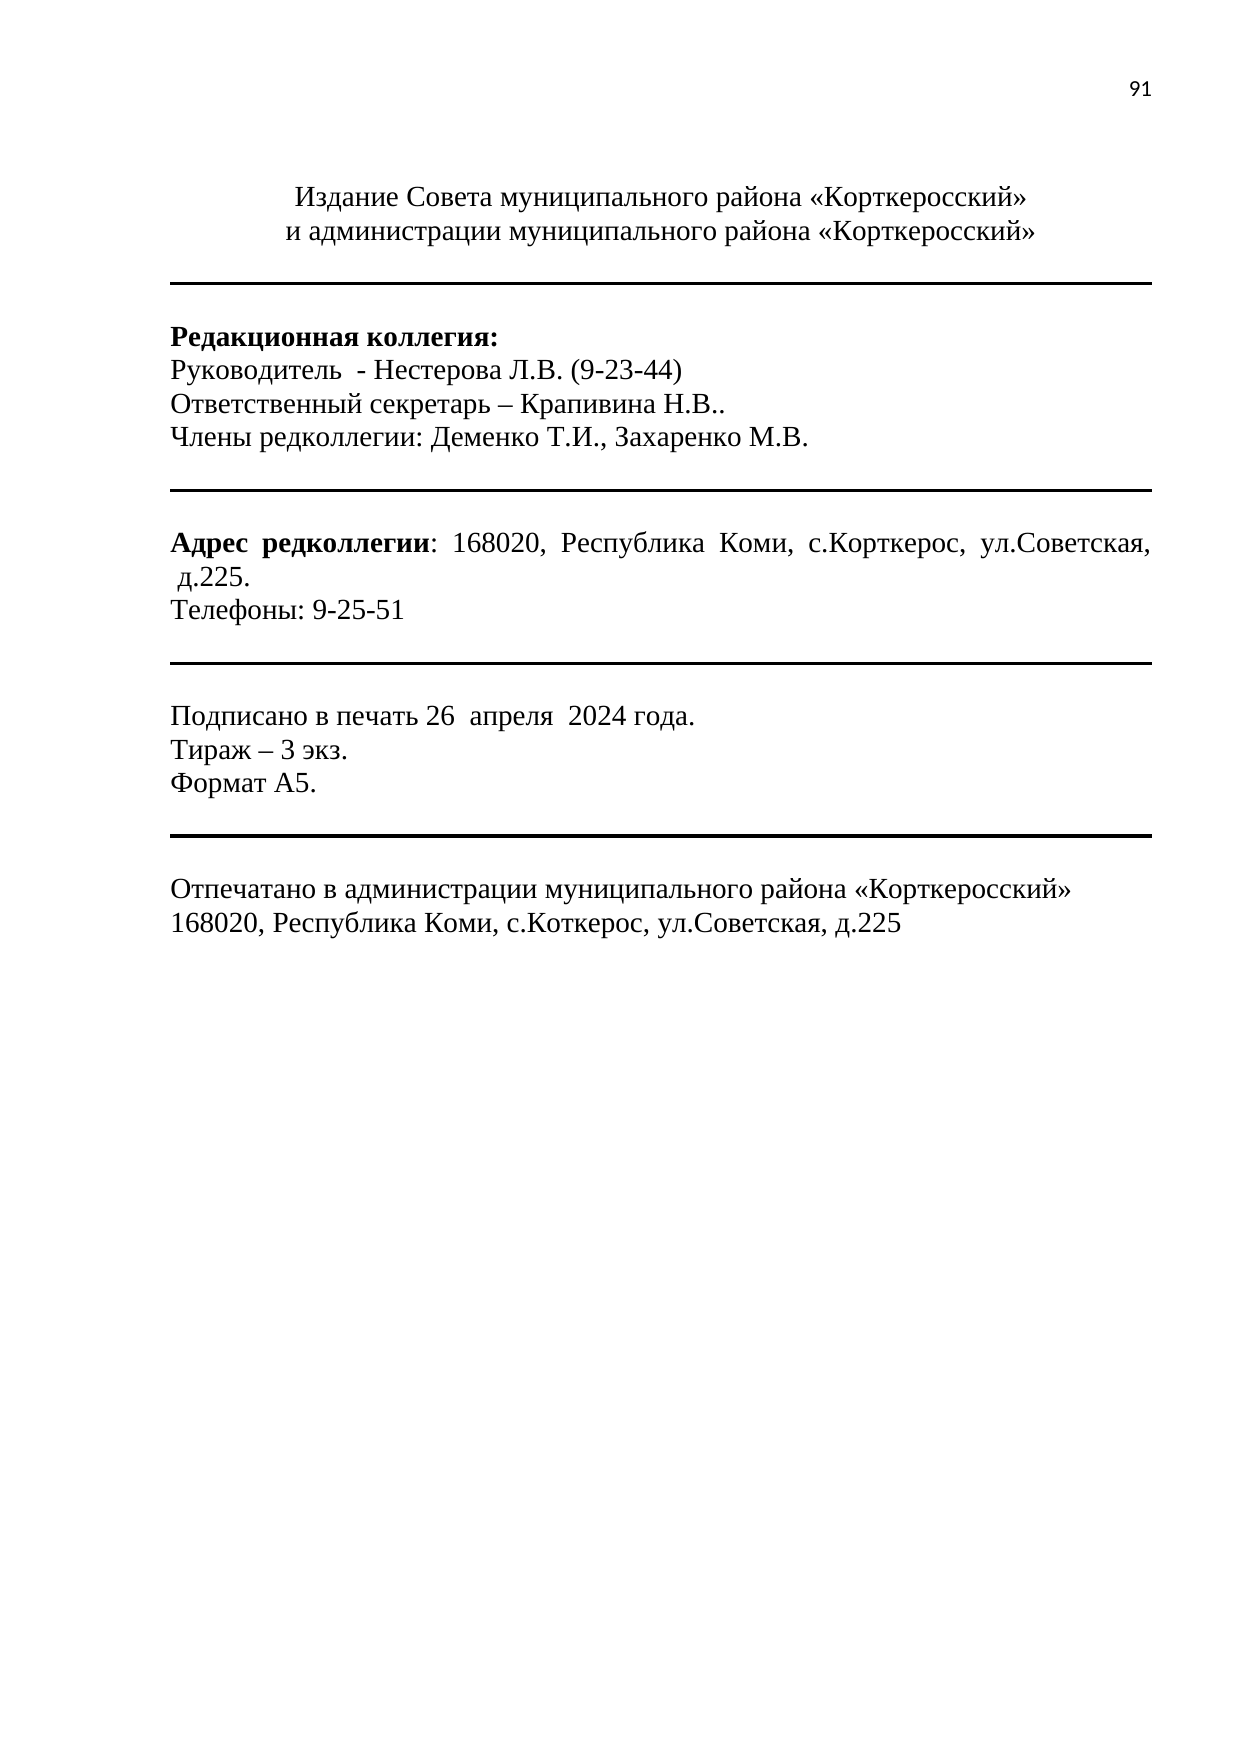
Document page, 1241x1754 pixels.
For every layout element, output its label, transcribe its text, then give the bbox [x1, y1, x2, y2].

text Ответственный секретарь – Крапивина Н.В.. [170, 386, 1152, 419]
text Отпечатано в администрации муниципального района «Корткеросский» [170, 871, 1152, 905]
text Руководитель - Нестерова Л.В. (9-23-44) [170, 352, 1152, 386]
text и администрации муниципального района «Корткеросский» [170, 213, 1152, 247]
text Издание Совета муниципального района «Корткеросский» [170, 179, 1152, 213]
text 168020, Республика Коми, с.Коткерос, ул.Советская, д.225 [170, 905, 1152, 938]
text Редакционная коллегия: [170, 319, 1152, 352]
text Тираж – 3 экз. [170, 732, 1152, 765]
text Члены редколлегии: Деменко Т.И., Захаренко М.В. [170, 419, 1152, 453]
text Подписано в печать 26 апреля 2024 года. [170, 698, 1152, 732]
text Адрес редколлегии: 168020, Республика Коми, с.Корткерос, ул.Советская, д.225. [170, 525, 1152, 592]
text Формат А5. [170, 765, 1152, 799]
text Телефоны: 9-25-51 [170, 592, 1152, 626]
